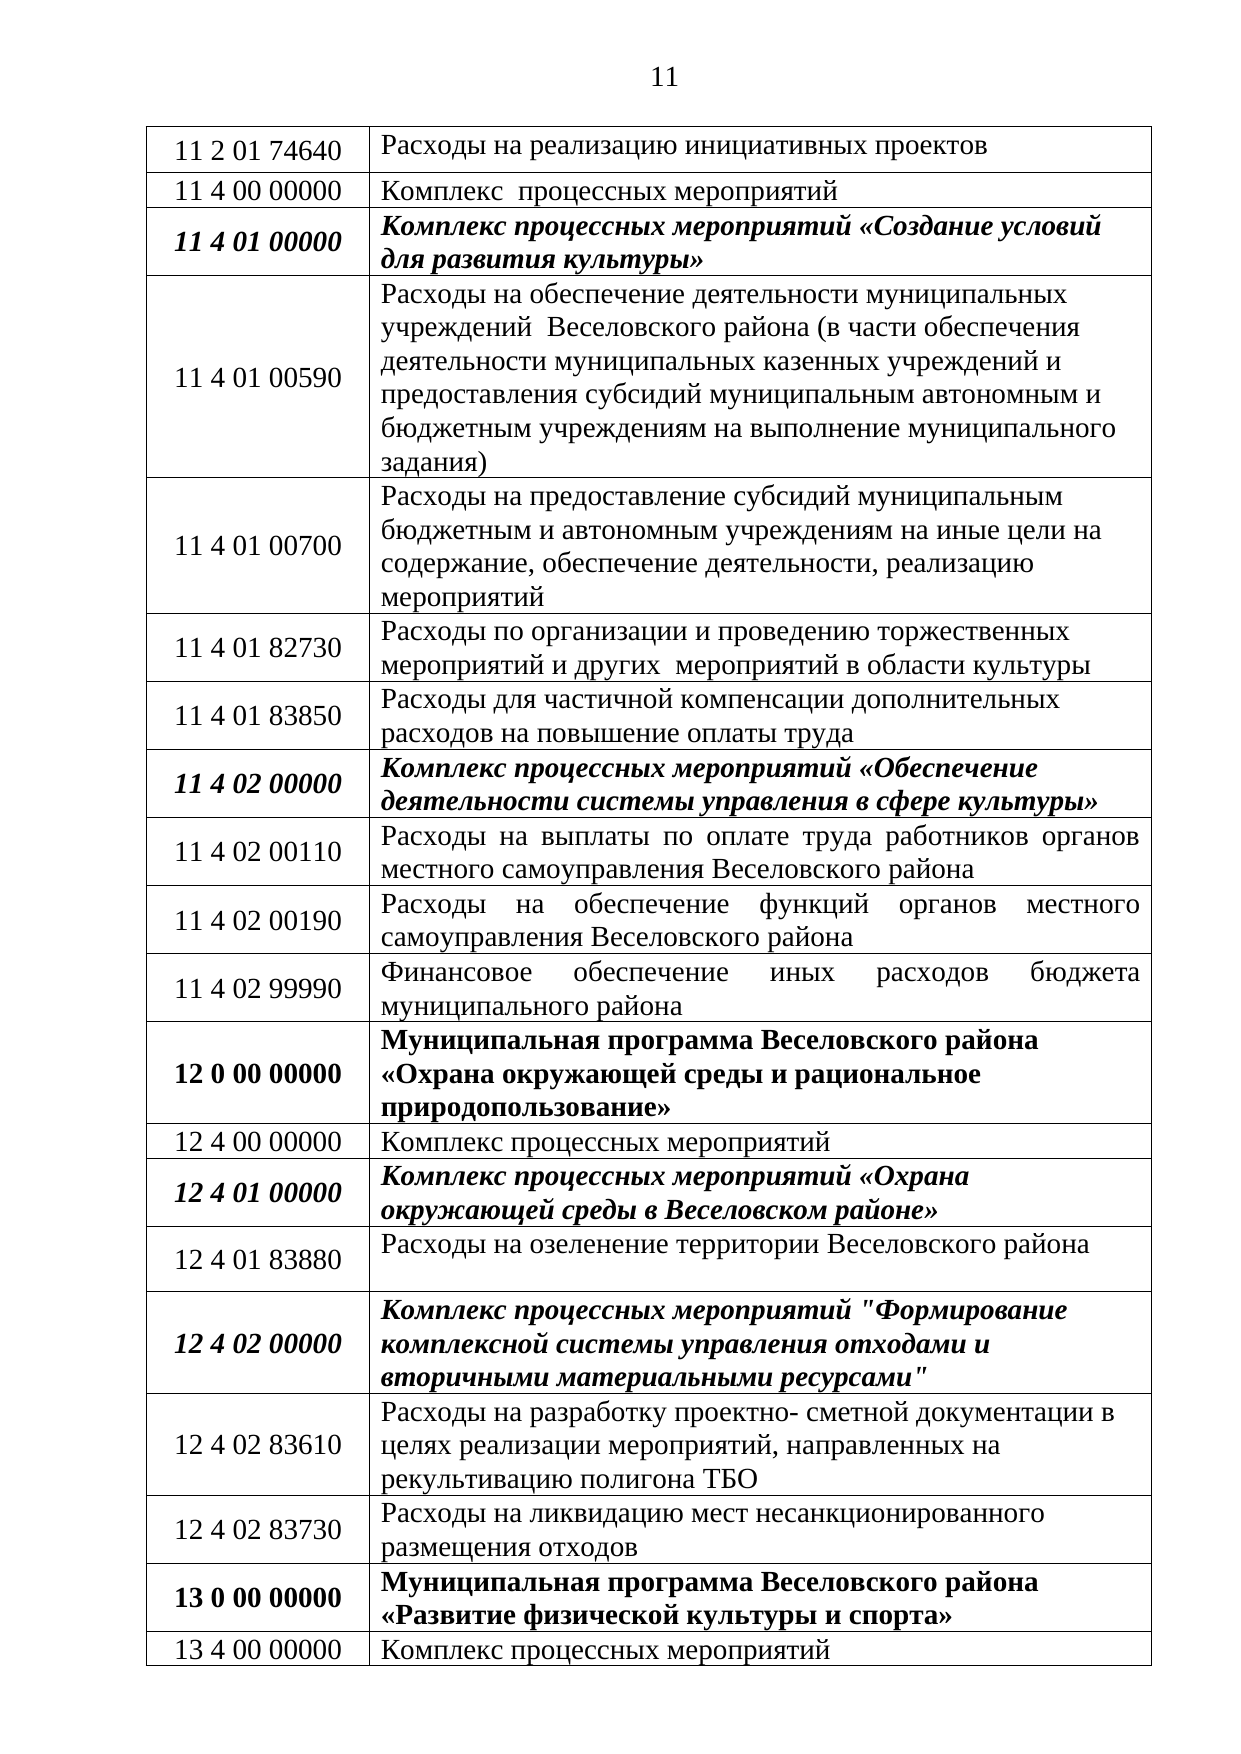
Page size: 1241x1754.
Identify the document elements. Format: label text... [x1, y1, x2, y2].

table_cell 11 4 02 00110 [147, 818, 369, 885]
table_cell 11 4 02 00190 [147, 886, 369, 953]
table_cell 11 4 00 00000 [147, 173, 369, 207]
table_cell 11 4 01 82730 [147, 614, 369, 681]
table_cell Расходы на предоставление субсидий муниципальным бюджетным и автономным учреждениям на иные цели на содержание, обеспечение деятельности, реализацию мероприятий [370, 478, 1151, 612]
table_cell Расходы на выплаты по оплате труда работников органов местного самоуправления Веселовского района [370, 818, 1151, 885]
table_cell Расходы на озеленение территории Веселовского района [370, 1227, 1151, 1291]
table_cell 11 4 02 00000 [147, 750, 369, 817]
table_cell 12 4 02 00000 [147, 1292, 369, 1393]
table_cell Муниципальная программа Веселовского района «Развитие физической культуры и спорта» [370, 1564, 1151, 1631]
table_cell Комплекс процессных мероприятий [370, 173, 1151, 207]
table_cell Расходы на реализацию инициативных проектов [370, 127, 1151, 172]
table_cell Расходы на разработку проектно- сметной документации в целях реализации мероприятий, направленных на рекультивацию полигона ТБО [370, 1394, 1151, 1494]
table_cell Комплекс процессных мероприятий «Обеспечение деятельности системы управления в сфере культуры» [370, 750, 1151, 817]
table_cell Расходы на обеспечение деятельности муниципальных учреждений Веселовского района (в части обеспечения деятельности муниципальных казенных учреждений и предоставления субсидий муниципальным автономным и бюджетным учреждениям на выполнение муниципального задания) [370, 276, 1151, 477]
table_cell Муниципальная программа Веселовского района «Охрана окружающей среды и рациональное природопользование» [370, 1022, 1151, 1123]
table_cell Комплекс процессных мероприятий «Охрана окружающей среды в Веселовском районе» [370, 1159, 1151, 1226]
table_cell 11 2 01 74640 [147, 127, 369, 172]
table_cell 12 4 01 00000 [147, 1159, 369, 1226]
table_cell Финансовое обеспечение иных расходов бюджета муниципального района [370, 954, 1151, 1021]
table_cell 12 4 02 83730 [147, 1496, 369, 1563]
table_cell Расходы по организации и проведению торжественных мероприятий и других мероприятий в области культуры [370, 614, 1151, 681]
table_cell Расходы на обеспечение функций органов местного самоуправления Веселовского района [370, 886, 1151, 953]
table_cell Комплекс процессных мероприятий [370, 1124, 1151, 1157]
table_cell 11 4 02 99990 [147, 954, 369, 1021]
table_cell Расходы для частичной компенсации дополнительных расходов на повышение оплаты труда [370, 682, 1151, 749]
table_cell 13 0 00 00000 [147, 1564, 369, 1631]
table_cell 11 4 01 00700 [147, 478, 369, 612]
table_cell Комплекс процессных мероприятий [370, 1632, 1151, 1665]
table_cell Расходы на ликвидацию мест несанкционированного размещения отходов [370, 1496, 1151, 1563]
table_cell 11 4 01 00590 [147, 276, 369, 477]
table_cell 12 4 00 00000 [147, 1124, 369, 1157]
table_cell Комплекс процессных мероприятий «Создание условий для развития культуры» [370, 208, 1151, 275]
table_cell 12 4 02 83610 [147, 1394, 369, 1494]
table_cell Комплекс процессных мероприятий "Формирование комплексной системы управления отходами и вторичными материальными ресурсами" [370, 1292, 1151, 1393]
table_cell 11 4 01 83850 [147, 682, 369, 749]
table_cell 12 4 01 83880 [147, 1227, 369, 1291]
table_cell 12 0 00 00000 [147, 1022, 369, 1123]
table_cell 11 4 01 00000 [147, 208, 369, 275]
table_cell 13 4 00 00000 [147, 1632, 369, 1665]
